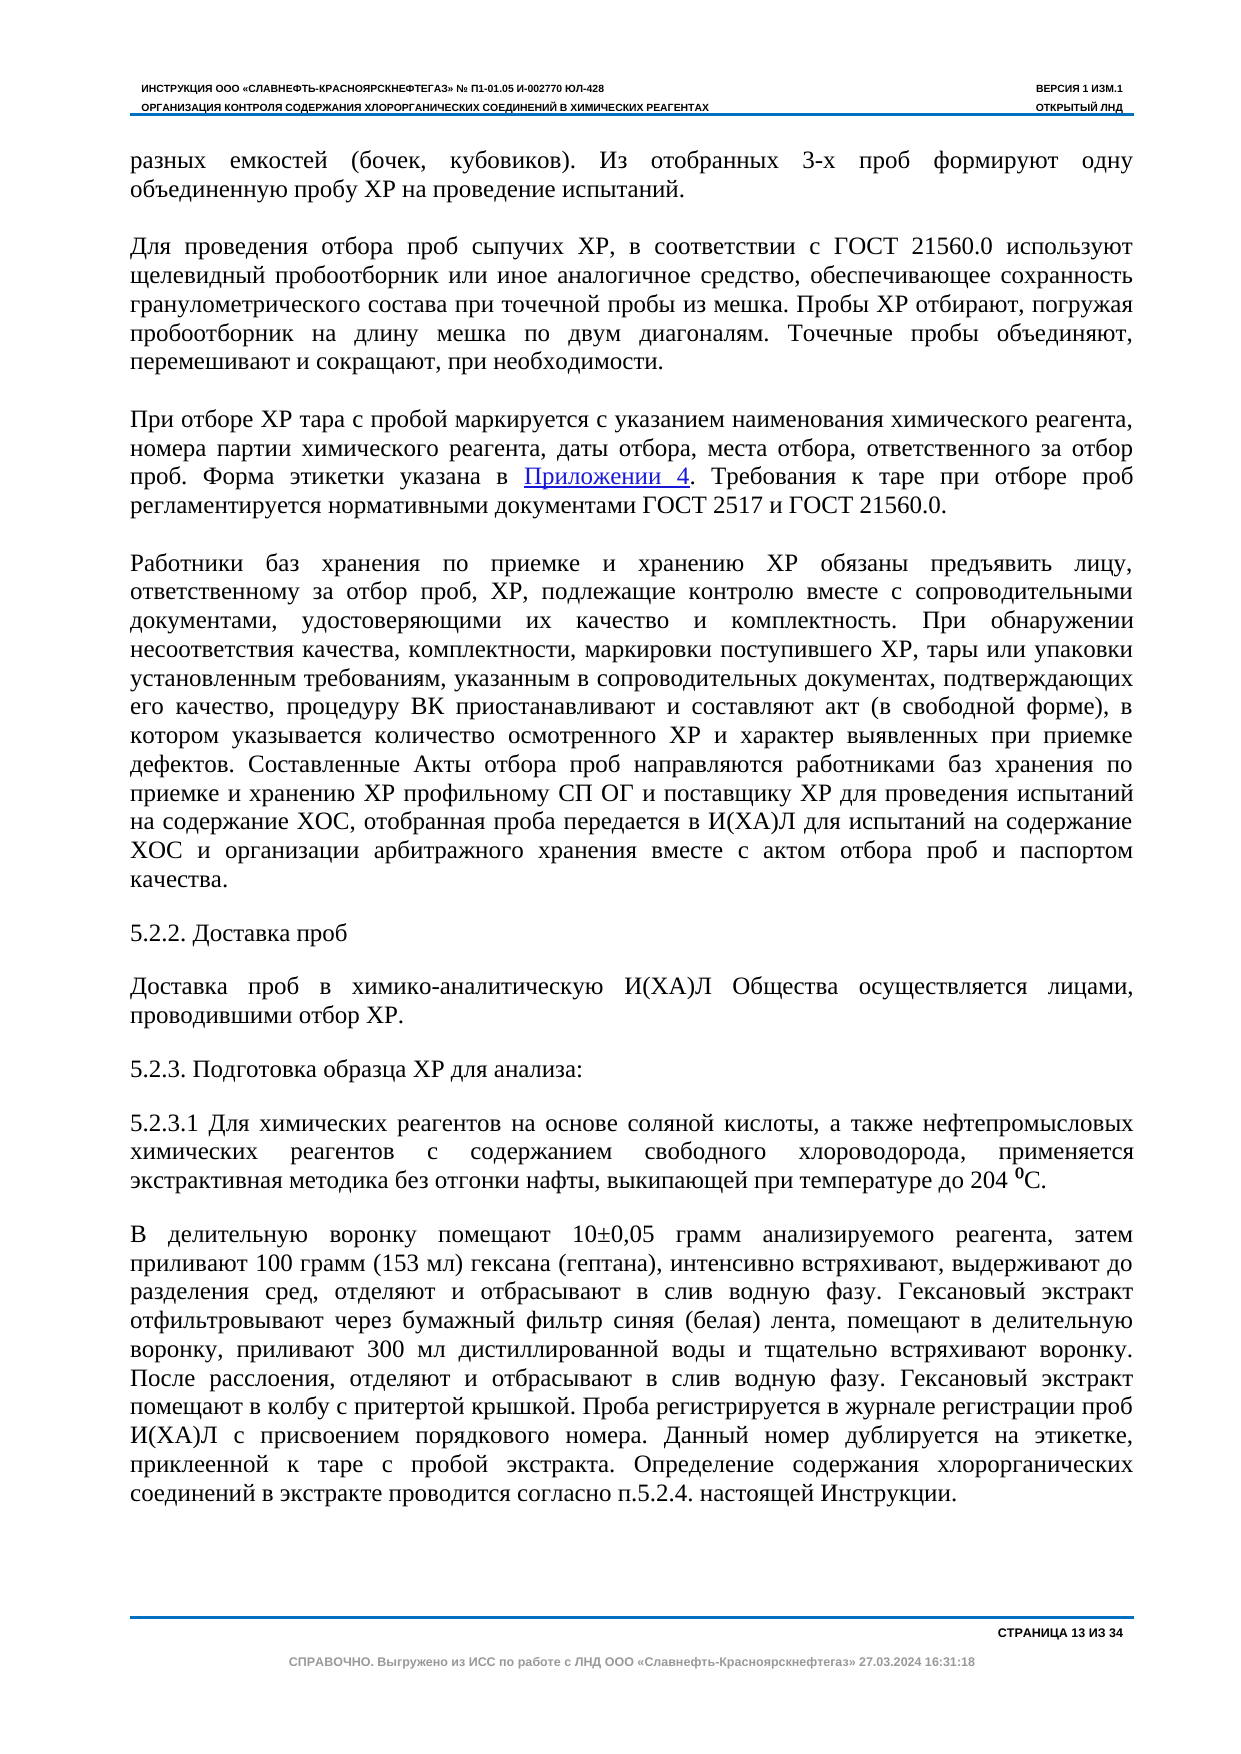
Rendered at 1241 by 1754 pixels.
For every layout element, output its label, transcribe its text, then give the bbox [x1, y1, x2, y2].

text При отборе ХР тара с пробой маркируется с указанием наименования химического реагента, номера партии химического реагента, даты отбора, места отбора, ответственного за отбор проб. Форма этикетки указана в Приложении 4. Требования к таре при отборе проб регламентируется нормативными документами ГОСТ 2517 и ГОСТ 21560.0. [130, 404, 1134, 519]
text В делительную воронку помещают 10±0,05 грамм анализируемого реагента, затем приливают 100 грамм (153 мл) гексана (гептана), интенсивно встряхивают, выдерживают до разделения сред, отделяют и отбрасывают в слив водную фазу. Гексановый экстракт отфильтровывают через бумажный фильтр синяя (белая) лента, помещают в делительную воронку, приливают 300 мл дистиллированной воды и тщательно встряхивают воронку. После расслоения, отделяют и отбрасывают в слив водную фазу. Гексановый экстракт помещают в колбу с притертой крышкой. Проба регистрируется в журнале регистрации проб И(ХА)Л с присвоением порядкового номера. Данный номер дублируется на этикетке, приклеенной к таре с пробой экстракта. Определение содержания хлорорганических соединений в экстракте проводится согласно п.5.2.4. настоящей Инструкции. [130, 1219, 1134, 1506]
text 5.2.3.1 Для химических реагентов на основе соляной кислоты, а также нефтепромысловых химических реагентов с содержанием свободного хлороводорода, применяется экстрактивная методика без отгонки нафты, выкипающей при температуре до 204 ⁰С. [130, 1108, 1134, 1194]
text Для проведения отбора проб сыпучих ХР, в соответствии с ГОСТ 21560.0 используют щелевидный пробоотборник или иное аналогичное средство, обеспечивающее сохранность гранулометрического состава при точечной пробы из мешка. Пробы ХР отбирают, погружая пробоотборник на длину мешка по двум диагоналям. Точечные пробы объединяют, перемешивают и сокращают, при необходимости. [130, 231, 1134, 375]
text 5.2.2. Доставка проб [130, 918, 1134, 946]
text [130, 145, 1134, 203]
text Работники баз хранения по приемке и хранению ХР обязаны предъявить лицу, ответственному за отбор проб, ХР, подлежащие контролю вместе с сопроводительными документами, удостоверяющими их качество и комплектность. При обнаружении несоответствия качества, комплектности, маркировки поступившего ХР, тары или упаковки установленным требованиям, указанным в сопроводительных документах, подтверждающих его качество, процедуру ВК приостанавливают и составляют акт (в свободной форме), в котором указывается количество осмотренного ХР и характер выявленных при приемке дефектов. Составленные Акты отбора проб направляются работниками баз хранения по приемке и хранению ХР профильному СП ОГ и поставщику ХР для проведения испытаний на содержание ХОС, отобранная проба передается в И(ХА)Л для испытаний на содержание ХОС и организации арбитражного хранения вместе с актом отбора проб и паспортом качества. [130, 548, 1134, 893]
text Доставка проб в химико-аналитическую И(ХА)Л Общества осуществляется лицами, проводившими отбор ХР. [130, 971, 1134, 1029]
text 5.2.3. Подготовка образца ХР для анализа: [130, 1054, 1134, 1083]
